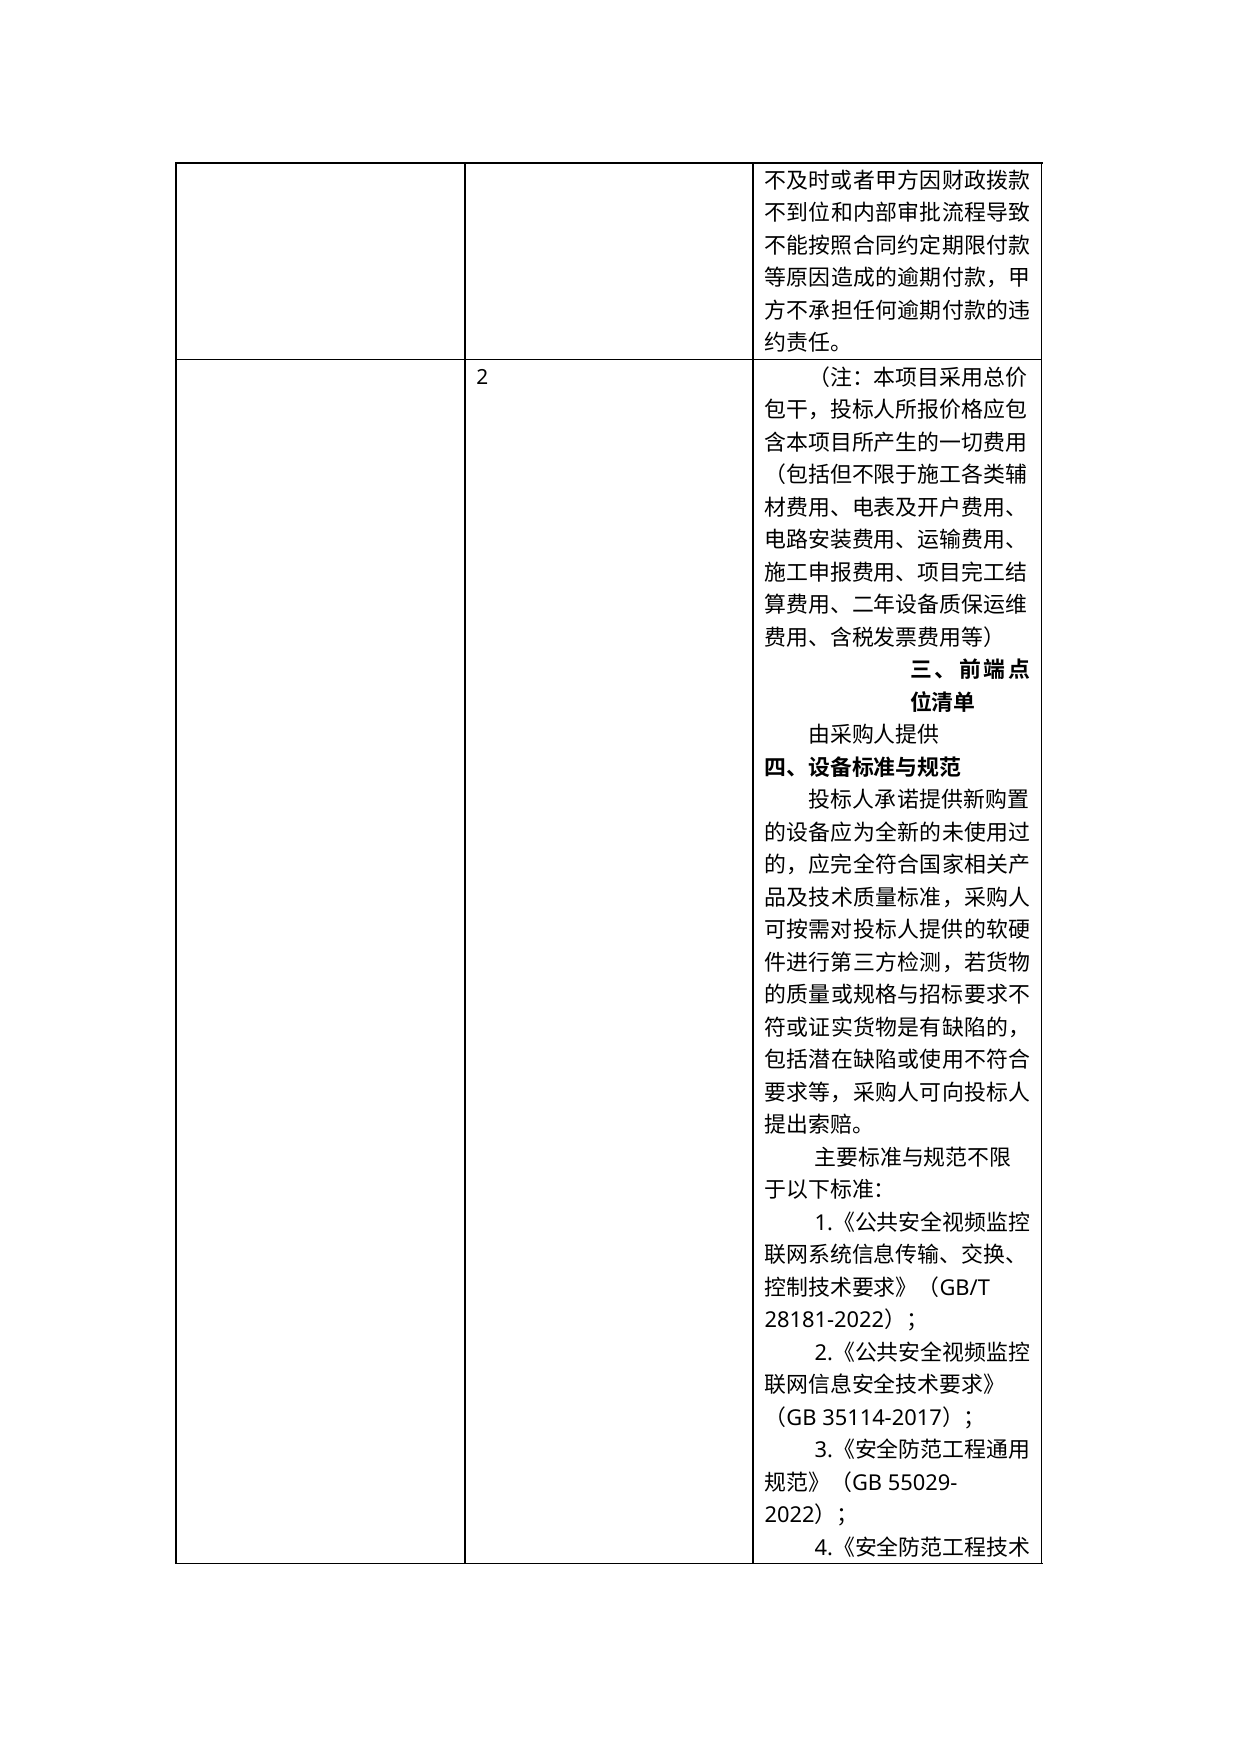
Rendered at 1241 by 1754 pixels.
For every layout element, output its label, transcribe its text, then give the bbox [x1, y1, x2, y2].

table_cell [754, 164, 1041, 358]
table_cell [754, 360, 1041, 1563]
table_cell [177, 360, 464, 1563]
table_cell ★ [177, 164, 464, 358]
table_cell 2 [466, 360, 752, 1563]
table_cell 1 [466, 164, 752, 358]
